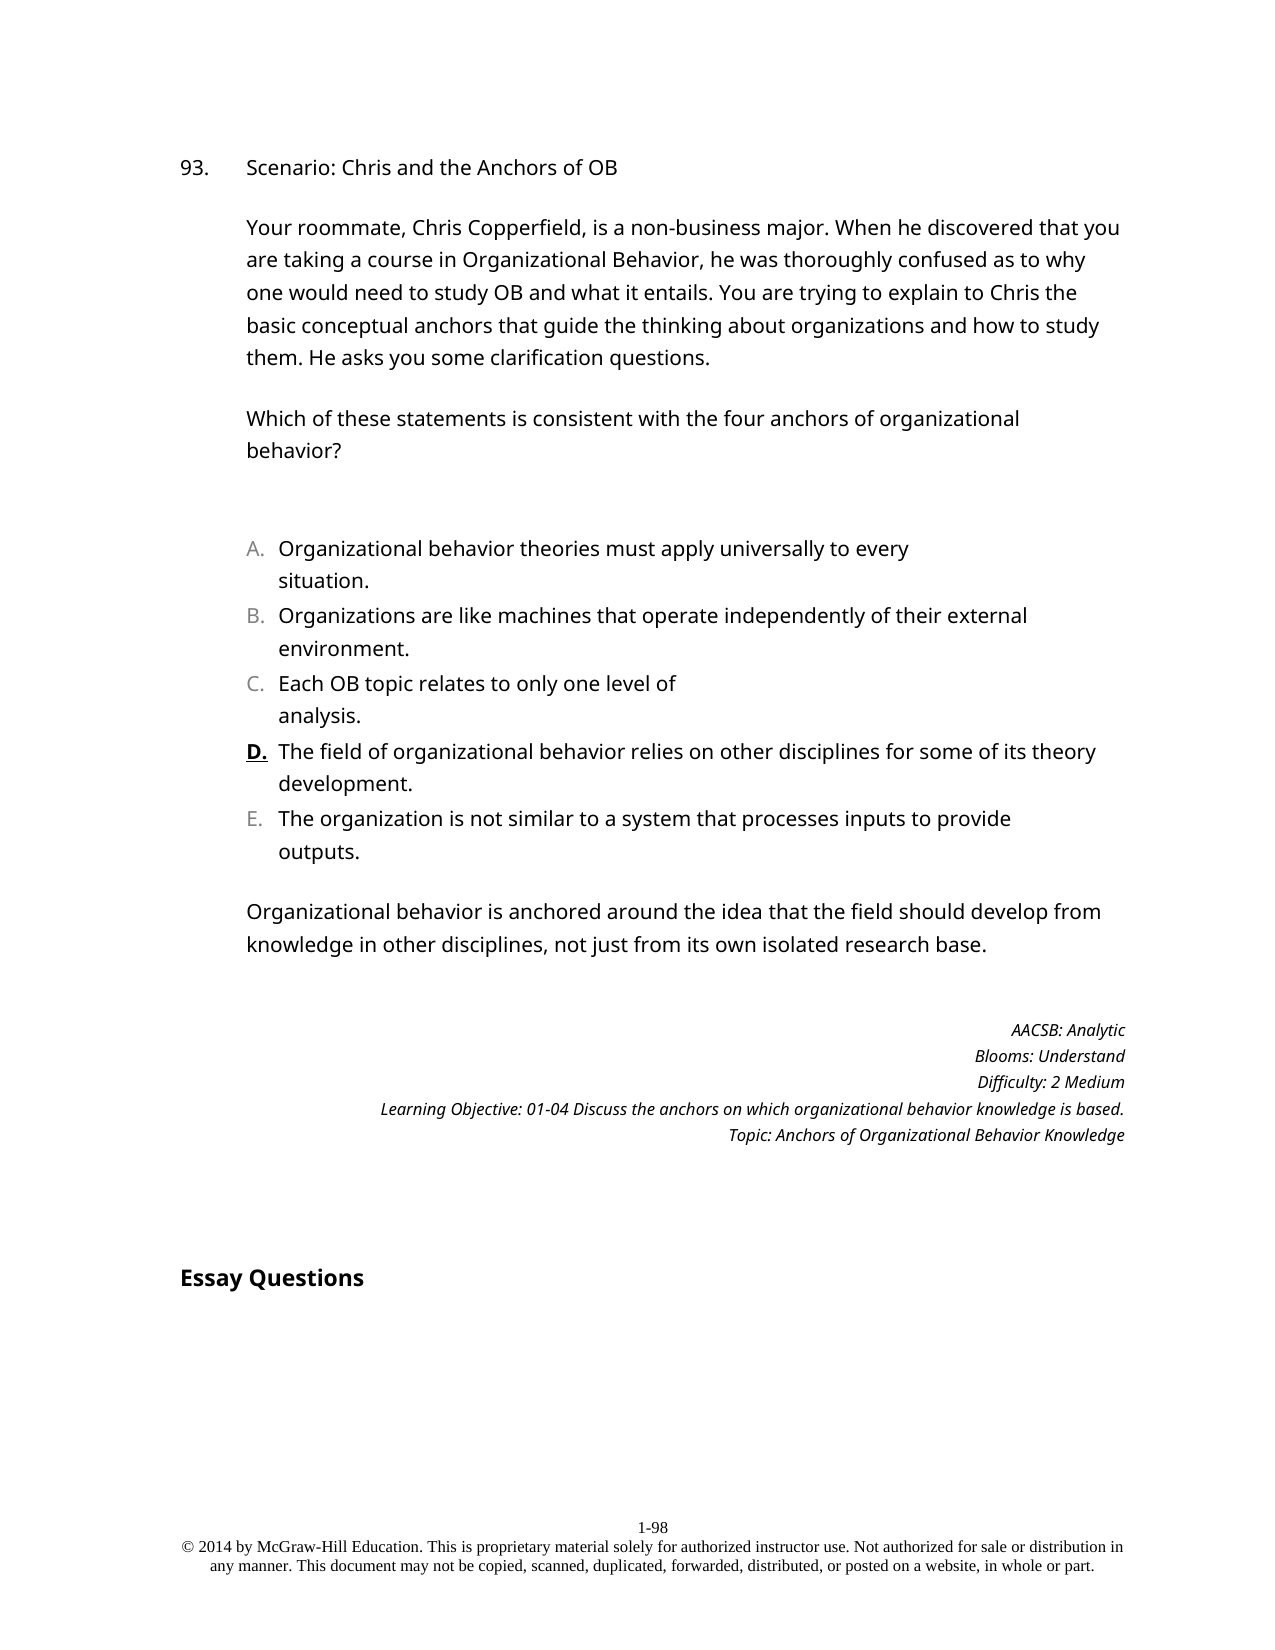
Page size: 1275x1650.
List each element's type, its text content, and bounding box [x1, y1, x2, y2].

table_header AACSB: Analytic Blooms: Understand Difficulty: 2 Medium Learning Objective: 01-04 Discuss the anchors on which organizational behavior knowledge is based. Topic: Anchors of Organizational Behavior Knowledge [180, 1019, 1125, 1182]
table_header 93. [180, 153, 246, 990]
table_header Scenario: Chris and the Anchors of OB Your roommate, Chris Copperfield, is a non-business major. When he discovered that you are taking a course in Organizational Behavior, he was thoroughly confused as to why one would need to study OB and what it entails. You are trying to explain to Chris the basic conceptual anchors that guide the thinking about organizations and how to study them. He asks you some clarification questions. Which of these statements is consistent with the four anchors of organizational behavior? Organizational behavior is anchored around the idea that the field should develop from knowledge in other disciplines, not just from its own isolated research base. [246, 153, 1125, 990]
text Essay Questions [180, 1236, 1125, 1329]
